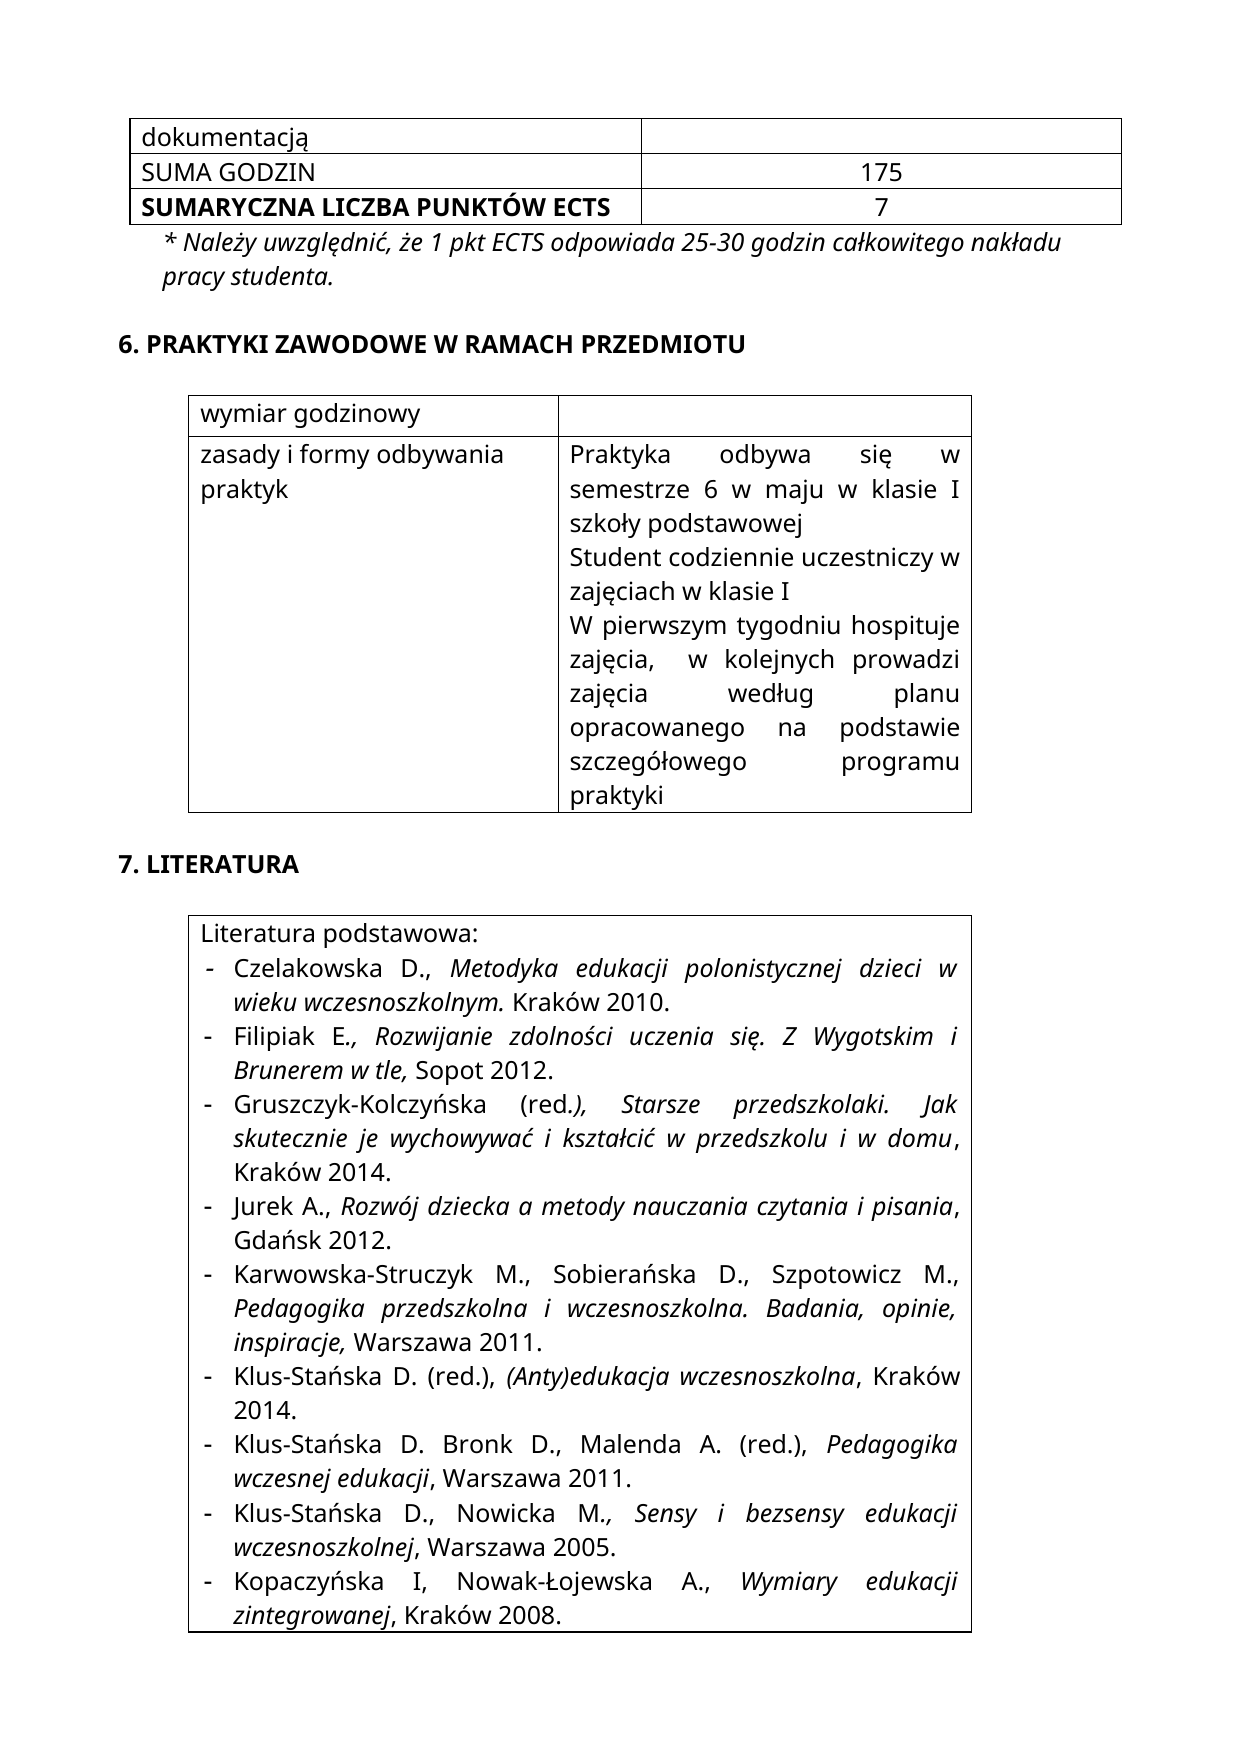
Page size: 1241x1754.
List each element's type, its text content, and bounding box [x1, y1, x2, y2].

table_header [189, 916, 971, 1631]
table_cell 7 [642, 189, 1121, 223]
table_header [559, 396, 971, 436]
table_cell SUMARYCZNA LICZBA PUNKTÓW ECTS [131, 189, 641, 223]
table_cell Praktyka odbywa się w semestrze 6 w maju w klasie I szkoły podstawowej Student codziennie uczestniczy w zajęciach w klasie I W pierwszym tygodniu hospituje zajęcia, w kolejnych prowadzi zajęcia według planu opracowanego na podstawie szczegółowego programu praktyki [559, 437, 971, 812]
text * Należy uwzględnić, że 1 pkt ECTS odpowiada 25-30 godzin całkowitego nakładu pracy studenta. [162, 225, 1122, 293]
table_cell SUMA GODZIN [131, 154, 641, 188]
text 6. PRAKTYKI ZAWODOWE W RAMACH PRZEDMIOTU [118, 327, 1122, 361]
table_cell 53 [642, 119, 1121, 153]
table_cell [131, 119, 641, 153]
text 7. LITERATURA [118, 847, 1122, 881]
table_cell zasady i formy odbywania praktyk [189, 437, 558, 812]
table_cell 175 [642, 154, 1121, 188]
table_header wymiar godzinowy [189, 396, 558, 436]
